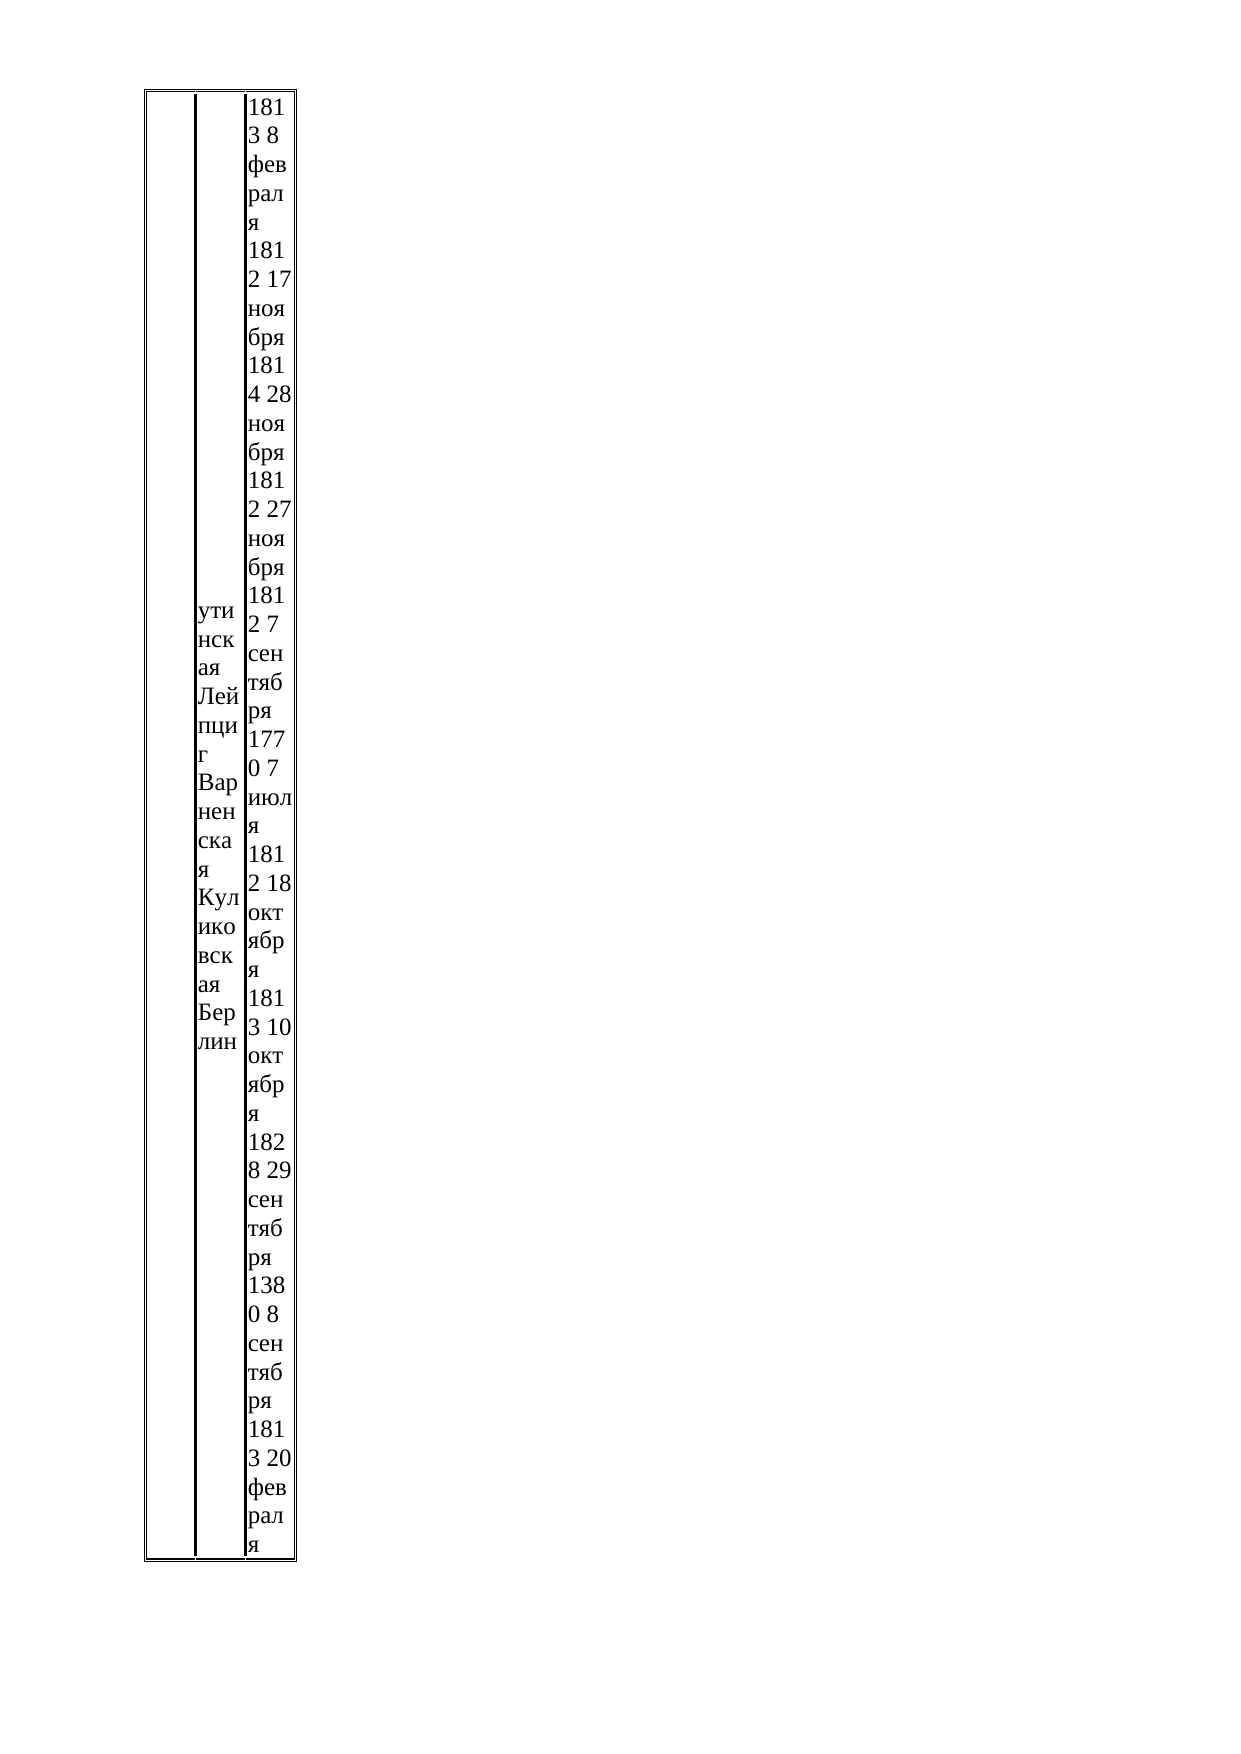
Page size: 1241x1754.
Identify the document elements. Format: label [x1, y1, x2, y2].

table_cell [245, 92, 294, 1558]
table_cell [195, 92, 245, 1558]
table_cell [147, 92, 195, 1558]
